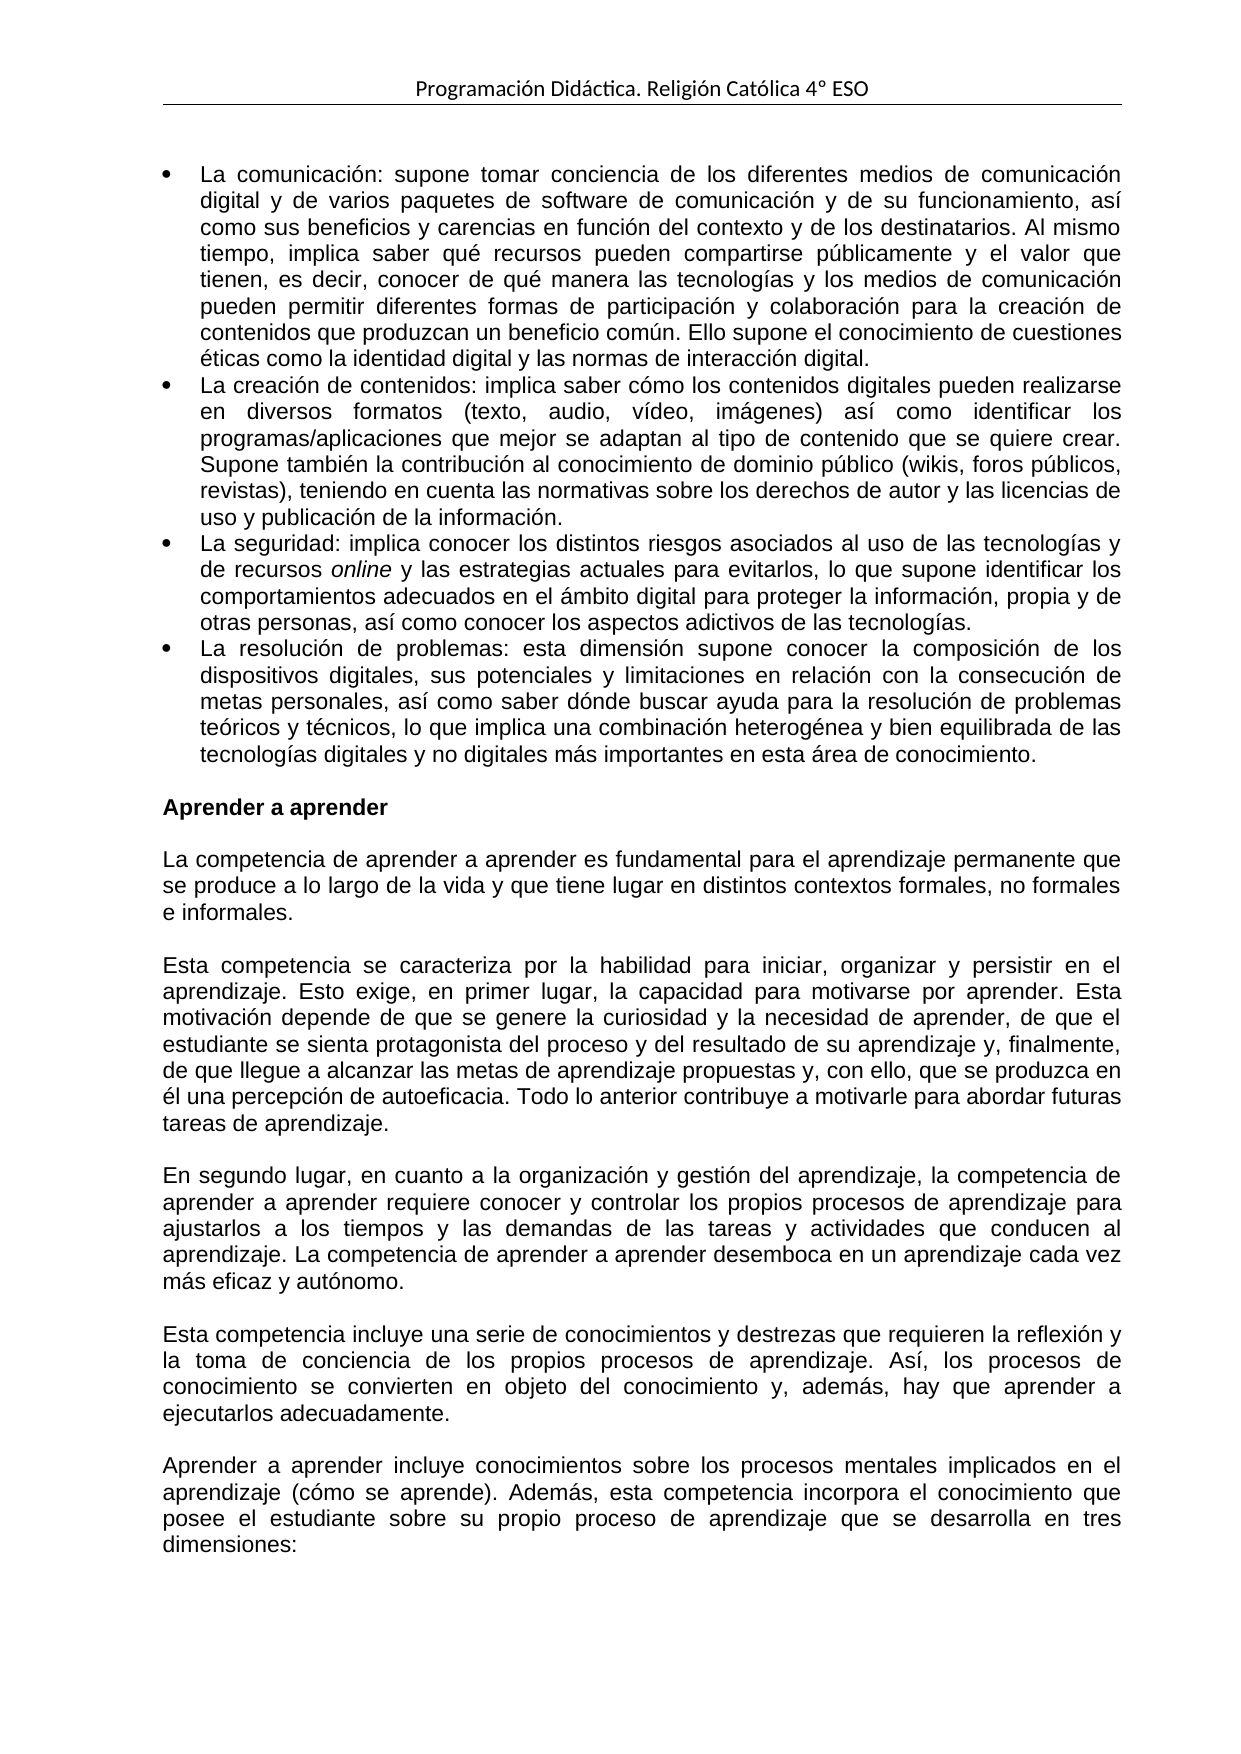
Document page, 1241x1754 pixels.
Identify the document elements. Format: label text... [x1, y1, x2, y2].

text En segundo lugar, en cuanto a la organización y gestión del aprendizaje, la competencia de aprender a aprender requiere conocer y controlar los propios procesos de aprendizaje para ajustarlos a los tiempos y las demandas de las tareas y actividades que conducen al aprendizaje. La competencia de aprender a aprender desemboca en un aprendizaje cada vez más eficaz y autónomo. [162, 1162, 1122, 1294]
text Esta competencia se caracteriza por la habilidad para iniciar, organizar y persistir en el aprendizaje. Esto exige, en primer lugar, la capacidad para motivarse por aprender. Esta motivación depende de que se genere la curiosidad y la necesidad de aprender, de que el estudiante se sienta protagonista del proceso y del resultado de su aprendizaje y, finalmente, de que llegue a alcanzar las metas de aprendizaje propuestas y, con ello, que se produzca en él una percepción de autoeficacia. Todo lo anterior contribuye a motivarle para abordar futuras tareas de aprendizaje. [162, 952, 1122, 1136]
list La comunicación: supone tomar conciencia de los diferentes medios de comunicación digital y de varios paquetes de software de comunicación y de su funcionamiento, así como sus beneficios y carencias en función del contexto y de los destinatarios. Al mismo tiempo, implica saber qué recursos pueden compartirse públicamente y el valor que tienen, es decir, conocer de qué manera las tecnologías y los medios de comunicación pueden permitir diferentes formas de participación y colaboración para la creación de contenidos que produzcan un beneficio común. Ello supone el conocimiento de cuestiones éticas como la identidad digital y las normas de interacción digital. [162, 161, 1122, 372]
list La resolución de problemas: esta dimensión supone conocer la composición de los dispositivos digitales, sus potenciales y limitaciones en relación con la consecución de metas personales, así como saber dónde buscar ayuda para la resolución de problemas teóricos y técnicos, lo que implica una combinación heterogénea y bien equilibrada de las tecnologías digitales y no digitales más importantes en esta área de conocimiento. [162, 635, 1122, 767]
text La competencia de aprender a aprender es fundamental para el aprendizaje permanente que se produce a lo largo de la vida y que tiene lugar en distintos contextos formales, no formales e informales. [162, 846, 1122, 925]
text Aprender a aprender [162, 793, 1122, 820]
list La creación de contenidos: implica saber cómo los contenidos digitales pueden realizarse en diversos formatos (texto, audio, vídeo, imágenes) así como identificar los programas/aplicaciones que mejor se adaptan al tipo de contenido que se quiere crear. Supone también la contribución al conocimiento de dominio público (wikis, foros públicos, revistas), teniendo en cuenta las normativas sobre los derechos de autor y las licencias de uso y publicación de la información. [162, 372, 1122, 530]
list La seguridad: implica conocer los distintos riesgos asociados al uso de las tecnologías y de recursos online y las estrategias actuales para evitarlos, lo que supone identificar los comportamientos adecuados en el ámbito digital para proteger la información, propia y de otras personas, así como conocer los aspectos adictivos de las tecnologías. [162, 530, 1122, 635]
text Aprender a aprender incluye conocimientos sobre los procesos mentales implicados en el aprendizaje (cómo se aprende). Además, esta competencia incorpora el conocimiento que posee el estudiante sobre su propio proceso de aprendizaje que se desarrolla en tres dimensiones: [162, 1452, 1122, 1558]
text Esta competencia incluye una serie de conocimientos y destrezas que requieren la reflexión y la toma de conciencia de los propios procesos de aprendizaje. Así, los procesos de conocimiento se convierten en objeto del conocimiento y, además, hay que aprender a ejecutarlos adecuadamente. [162, 1321, 1122, 1426]
